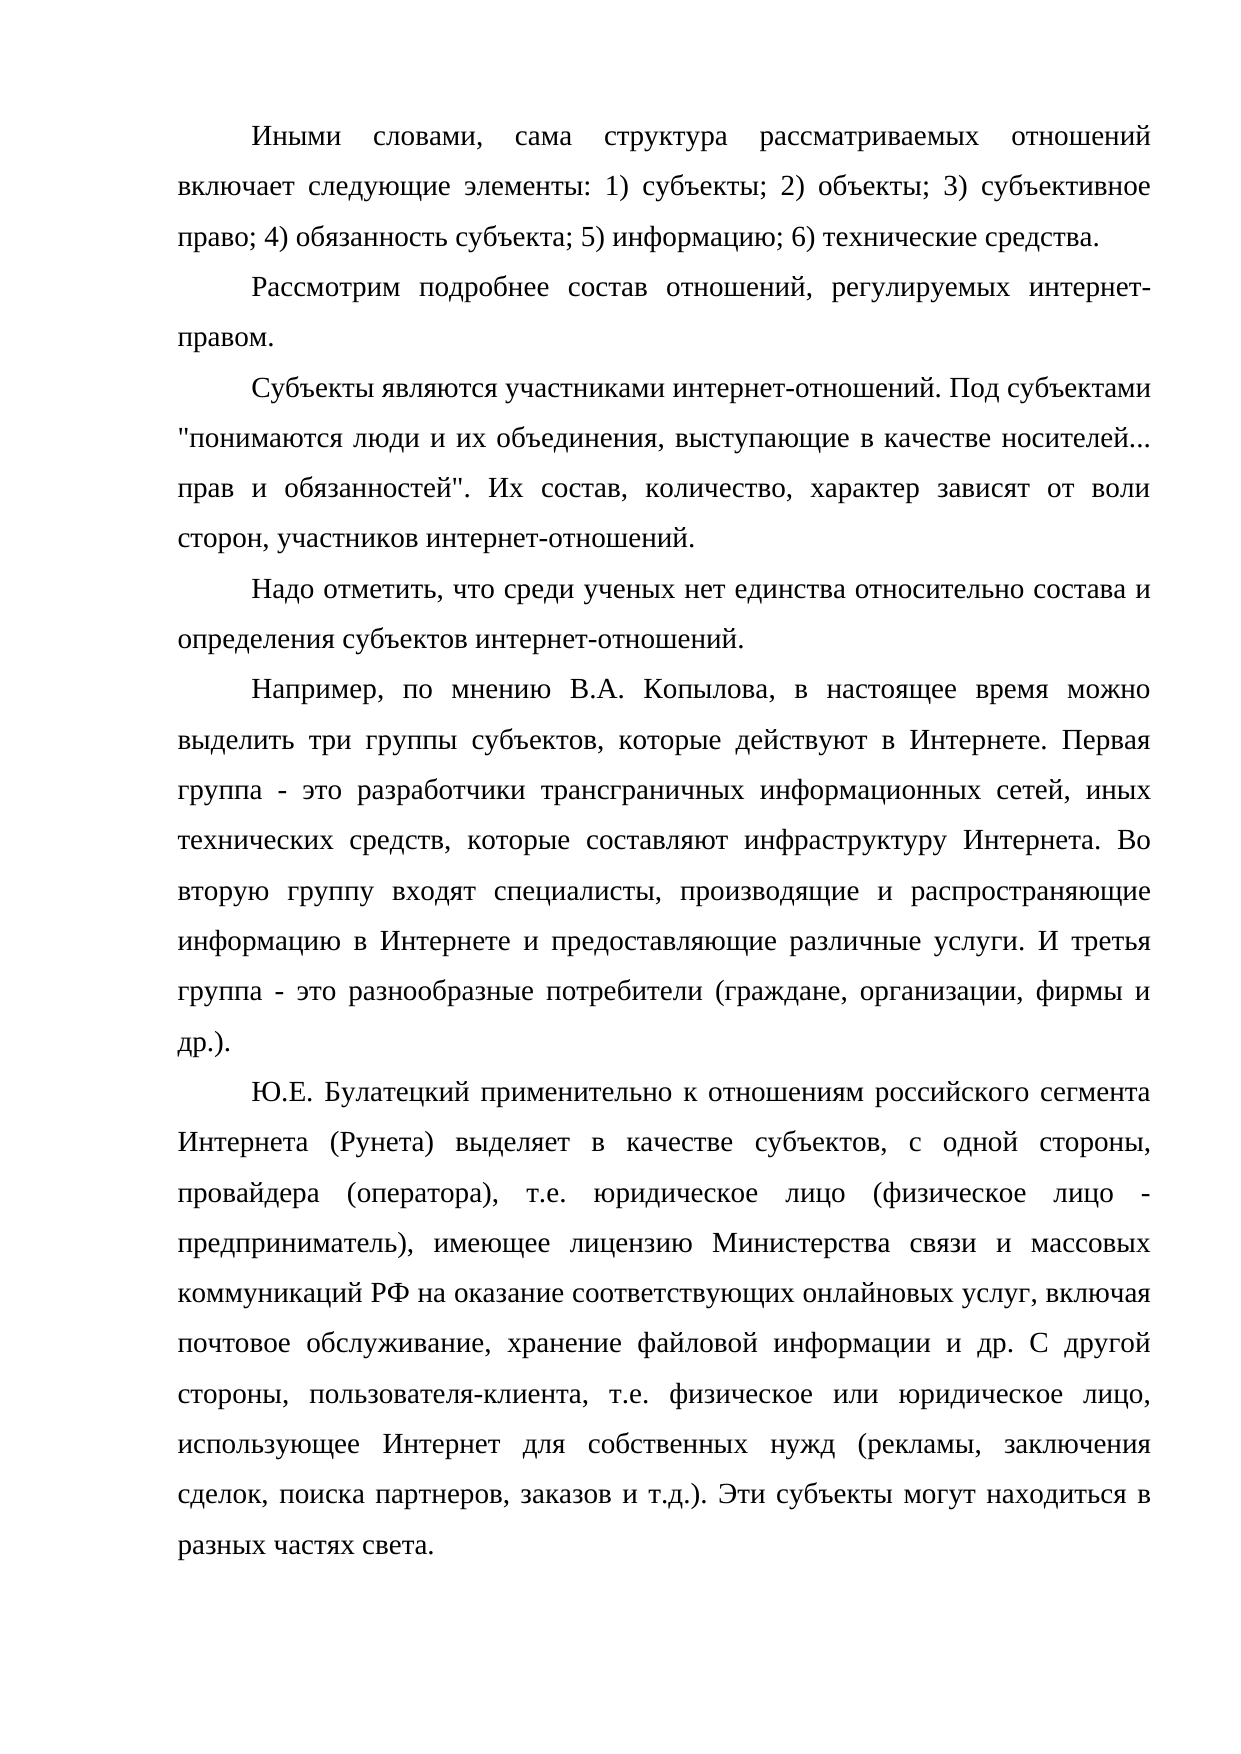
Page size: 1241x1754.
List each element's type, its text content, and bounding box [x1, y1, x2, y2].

text Субъекты являются участниками интернет-отношений. Под субъектами "понимаются люди и их объединения, выступающие в качестве носителей... прав и обязанностей". Их состав, количество, характер зависят от воли сторон, участников интернет-отношений. [177, 370, 1152, 554]
text Надо отметить, что среди ученых нет единства относительно состава и определения субъектов интернет-отношений. [177, 571, 1152, 655]
text Рассмотрим подробнее состав отношений, регулируемых интернет-правом. [177, 269, 1152, 353]
text Иными словами, сама структура рассматриваемых отношений включает следующие элементы: 1) субъекты; 2) объекты; 3) субъективное право; 4) обязанность субъекта; 5) информацию; 6) технические средства. [177, 118, 1152, 252]
text Ю.Е. Булатецкий применительно к отношениям российского сегмента Интернета (Рунета) выделяет в качестве субъектов, с одной стороны, провайдера (оператора), т.е. юридическое лицо (физическое лицо - предприниматель), имеющее лицензию Министерства связи и массовых коммуникаций РФ на оказание соответствующих онлайновых услуг, включая почтовое обслуживание, хранение файловой информации и др. С другой стороны, пользователя-клиента, т.е. физическое или юридическое лицо, использующее Интернет для собственных нужд (рекламы, заключения сделок, поиска партнеров, заказов и т.д.). Эти субъекты могут находиться в разных частях света. [177, 1074, 1152, 1560]
text Например, по мнению В.А. Копылова, в настоящее время можно выделить три группы субъектов, которые действуют в Интернете. Первая группа - это разработчики трансграничных информационных сетей, иных технических средств, которые составляют инфраструктуру Интернета. Во вторую группу входят специалисты, производящие и распространяющие информацию в Интернете и предоставляющие различные услуги. И третья группа - это разнообразные потребители (граждане, организации, фирмы и др.). [177, 672, 1152, 1057]
